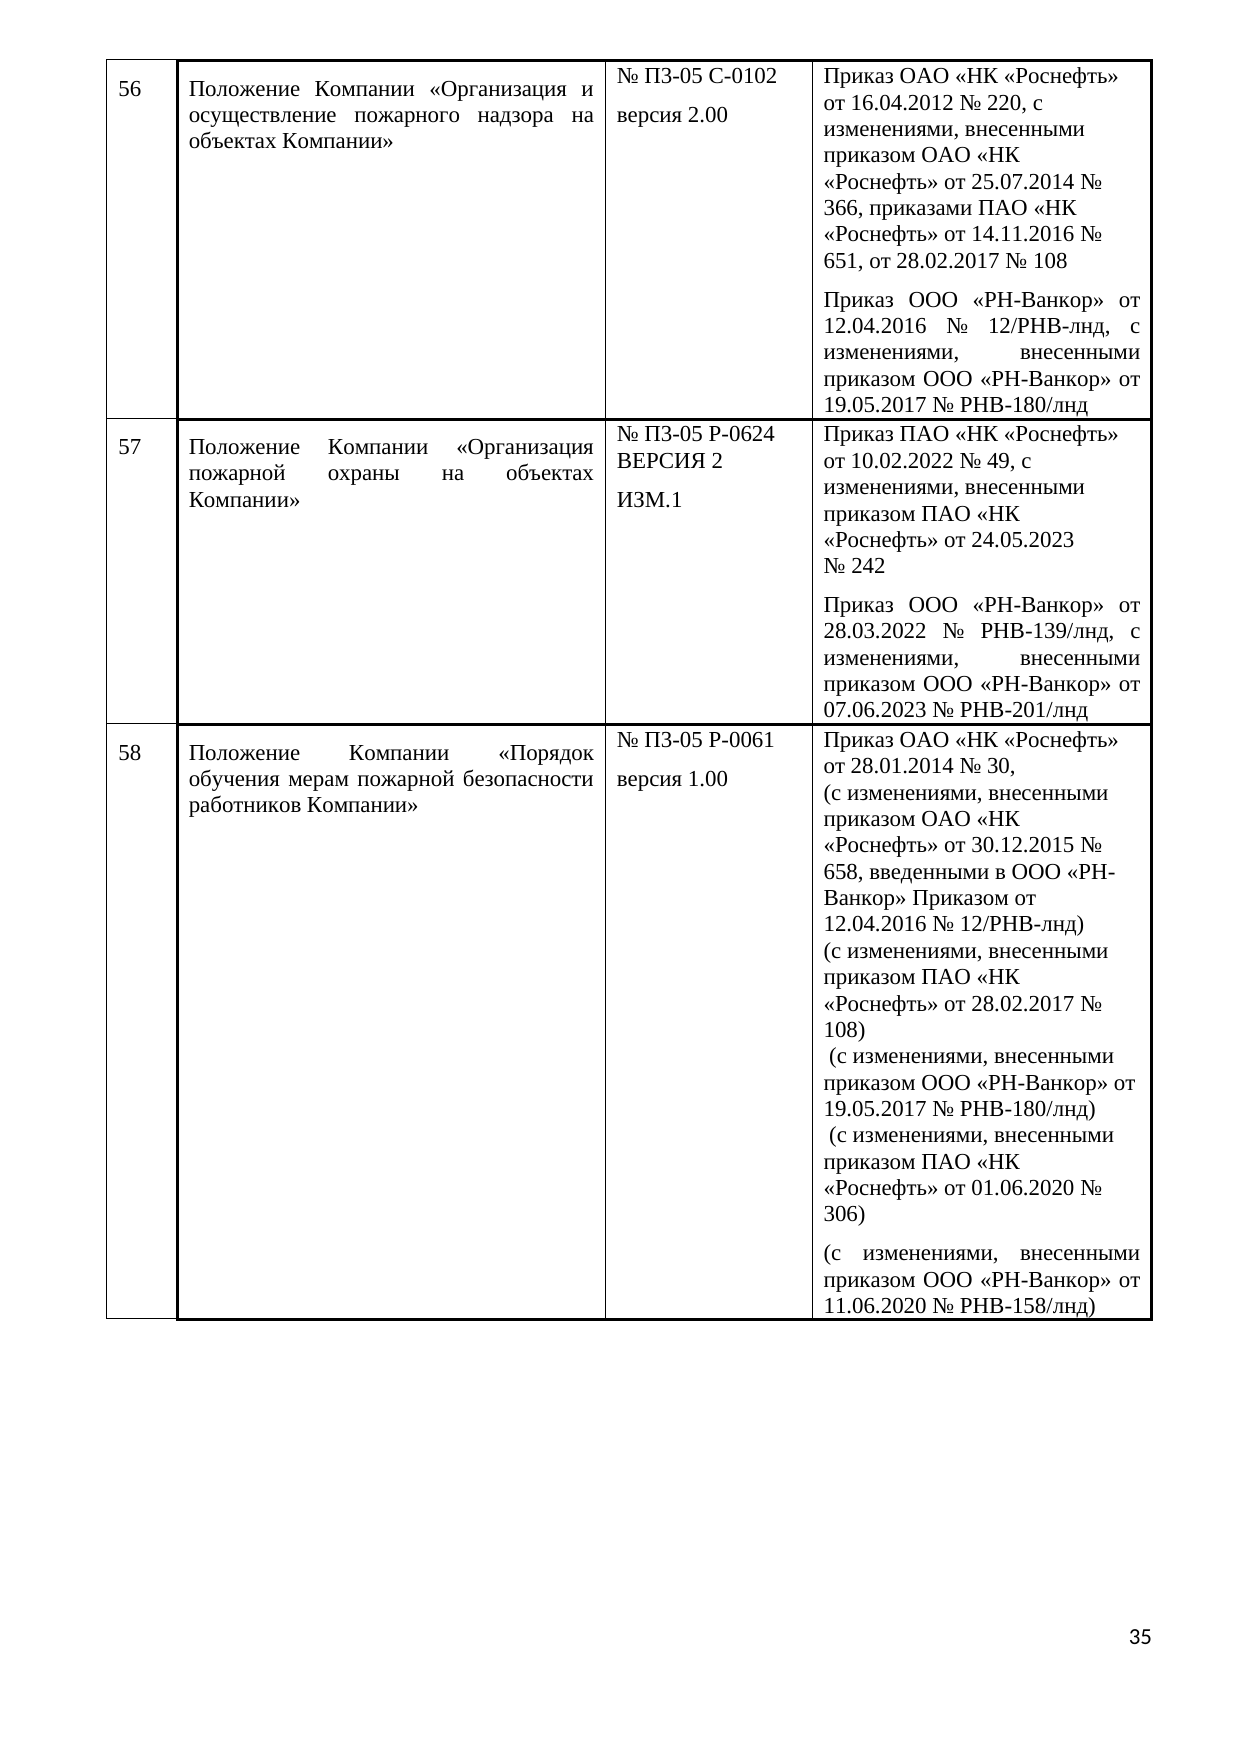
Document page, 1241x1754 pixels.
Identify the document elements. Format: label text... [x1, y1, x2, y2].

table_cell 57 [107, 419, 176, 723]
table_cell Положение Компании «Организация и осуществление пожарного надзора на объектах Компании» [179, 62, 605, 417]
table_cell № П3-05 С-0102 версия 2.00 [606, 62, 812, 417]
table_cell № П3-05 Р-0061 версия 1.00 [606, 726, 812, 1318]
table_cell Приказ ПАО «НК «Роснефть» от 10.02.2022 № 49, с изменениями, внесенными приказом ПАО «НК «Роснефть» от 24.05.2023 № 242 Приказ ООО «РН-Ванкор» от 28.03.2022 № РНВ-139/лнд, с изменениями, внесенными приказом ООО «РН-Ванкор» от 07.06.2023 № РНВ-201/лнд [813, 421, 1150, 723]
table_cell Приказ ОАО «НК «Роснефть» от 16.04.2012 № 220, с изменениями, внесенными приказом ОАО «НК «Роснефть» от 25.07.2014 № 366, приказами ПАО «НК «Роснефть» от 14.11.2016 № 651, от 28.02.2017 № 108 Приказ ООО «РН-Ванкор» от 12.04.2016 № 12/РНВ-лнд, с изменениями, внесенными приказом ООО «РН-Ванкор» от 19.05.2017 № РНВ-180/лнд [813, 62, 1150, 417]
table_cell Положение Компании «Организация пожарной охраны на объектах Компании» [179, 421, 605, 723]
table_cell 58 [107, 724, 176, 1318]
table_cell Положение Компании «Порядок обучения мерам пожарной безопасности работников Компании» [179, 726, 605, 1318]
table_cell 56 [107, 60, 176, 417]
table_cell Приказ ОАО «НК «Роснефть» от 28.01.2014 № 30, (с изменениями, внесенными приказом ОАО «НК «Роснефть» от 30.12.2015 № 658, введенными в ООО «РН-Ванкор» Приказом от 12.04.2016 № 12/РНВ-лнд) (с изменениями, внесенными приказом ПАО «НК «Роснефть» от 28.02.2017 № 108) (с изменениями, внесенными приказом ООО «РН-Ванкор» от 19.05.2017 № РНВ-180/лнд) (с изменениями, внесенными приказом ПАО «НК «Роснефть» от 01.06.2020 № 306) (с изменениями, внесенными приказом ООО «РН-Ванкор» от 11.06.2020 № РНВ-158/лнд) [813, 726, 1150, 1318]
table_cell № П3-05 Р-0624 ВЕРСИЯ 2 ИЗМ.1 [606, 421, 812, 723]
